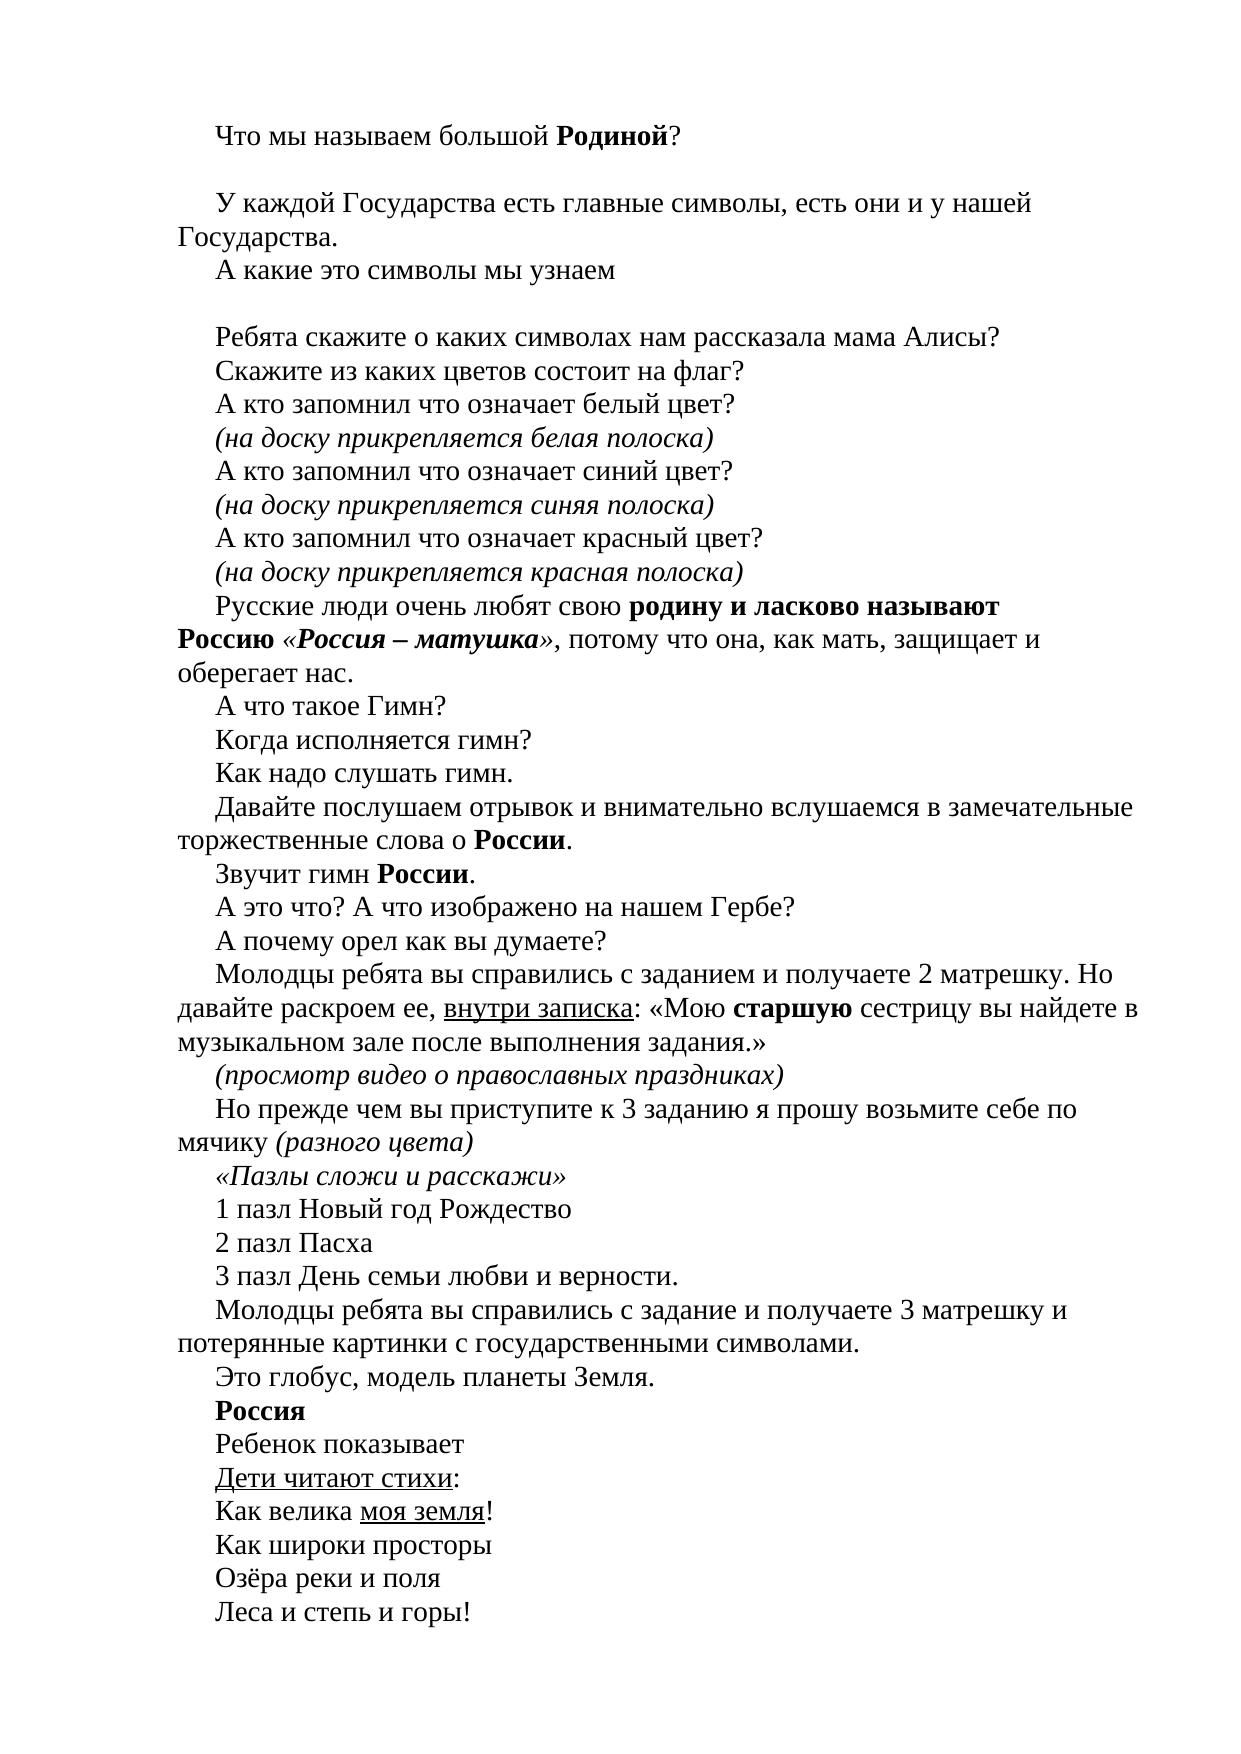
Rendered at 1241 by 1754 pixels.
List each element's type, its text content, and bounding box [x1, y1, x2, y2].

text Как велика моя земля! [177, 1493, 1152, 1527]
text Русские люди очень любят свою родину и ласково называют Россию «Россия – матушка», потому что она, как мать, защищает и оберегает нас. [177, 588, 1152, 688]
text А что такое Гимн? [177, 688, 1152, 722]
text (на доску прикрепляется белая полоска) [177, 420, 1152, 453]
text Но прежде чем вы приступите к 3 заданию я прошу возьмите себе по мячику (разного цвета) [177, 1091, 1152, 1158]
text Как широки просторы [177, 1527, 1152, 1560]
text Озёра реки и поля [177, 1560, 1152, 1594]
text А кто запомнил что означает красный цвет? [177, 521, 1152, 554]
text Россия [177, 1393, 1152, 1426]
text Звучит гимн России. [177, 856, 1152, 889]
text (на доску прикрепляется синяя полоска) [177, 487, 1152, 521]
text (просмотр видео о православных праздниках) [177, 1057, 1152, 1091]
text Молодцы ребята вы справились с задание и получаете 3 матрешку и потерянные картинки с государственными символами. [177, 1292, 1152, 1359]
text Что мы называем большой Родиной? [177, 118, 1152, 152]
text Это глобус, модель планеты Земля. [177, 1359, 1152, 1393]
text У каждой Государства есть главные символы, есть они и у нашей Государства. [177, 185, 1152, 252]
text Когда исполняется гимн? [177, 722, 1152, 755]
text 3 пазл День семьи любви и верности. [177, 1258, 1152, 1292]
text А кто запомнил что означает белый цвет? [177, 386, 1152, 420]
text А это что? А что изображено на нашем Гербе? [177, 889, 1152, 923]
text 1 пазл Новый год Рождество [177, 1191, 1152, 1225]
text А почему орел как вы думаете? [177, 923, 1152, 957]
text Скажите из каких цветов состоит на флаг? [177, 353, 1152, 386]
text Молодцы ребята вы справились с заданием и получаете 2 матрешку. Но давайте раскроем ее, внутри записка: «Мою старшую сестрицу вы найдете в музыкальном зале после выполнения задания.» [177, 957, 1152, 1057]
text Давайте послушаем отрывок и внимательно вслушаемся в замечательные торжественные слова о России. [177, 789, 1152, 856]
text Как надо слушать гимн. [177, 755, 1152, 789]
text А какие это символы мы узнаем [177, 252, 1152, 286]
text Ребенок показывает [177, 1426, 1152, 1460]
text А кто запомнил что означает синий цвет? [177, 453, 1152, 487]
text Ребята скажите о каких символах нам рассказала мама Алисы? [177, 319, 1152, 353]
text 2 пазл Пасха [177, 1225, 1152, 1258]
text Дети читают стихи: [177, 1460, 1152, 1493]
text «Пазлы сложи и расскажи» [177, 1158, 1152, 1191]
text (на доску прикрепляется красная полоска) [177, 554, 1152, 588]
text Леса и степь и горы! [177, 1594, 1152, 1627]
